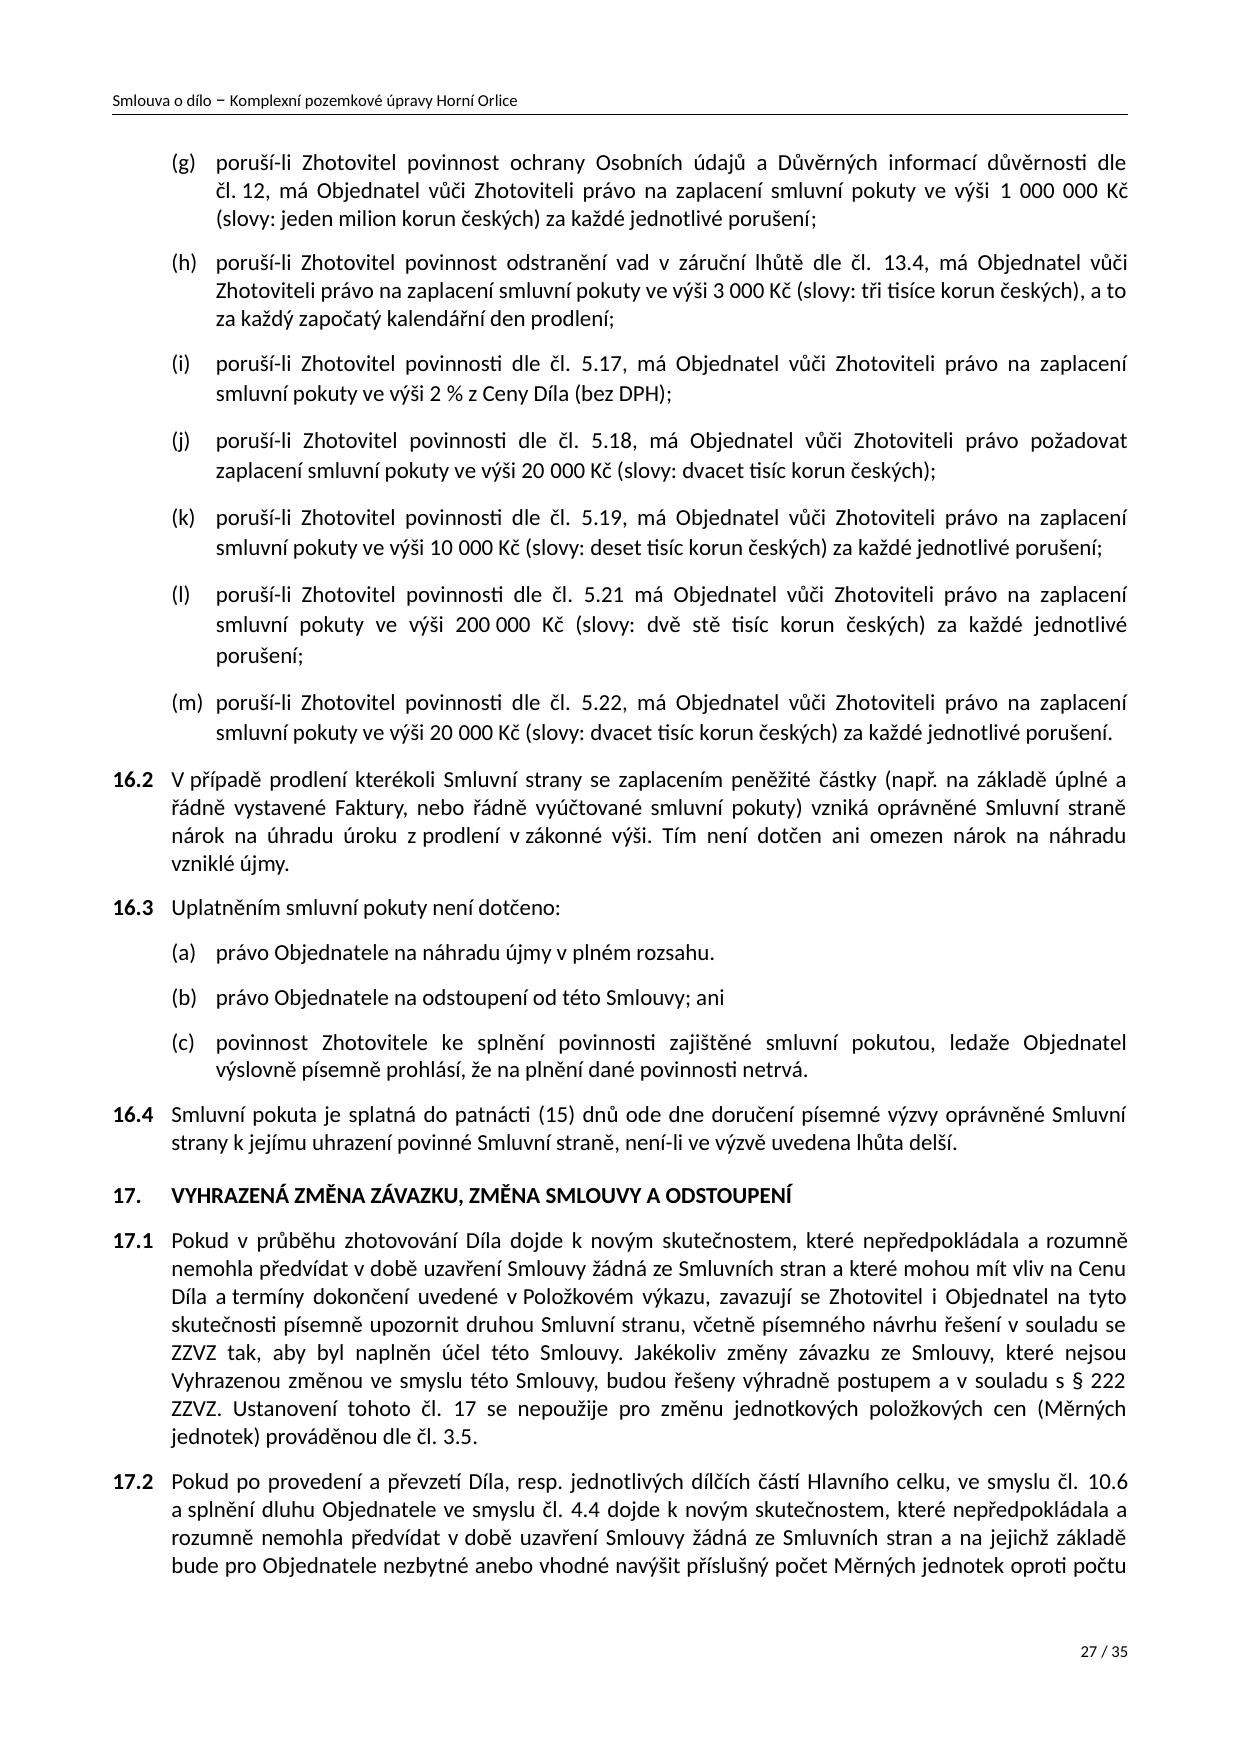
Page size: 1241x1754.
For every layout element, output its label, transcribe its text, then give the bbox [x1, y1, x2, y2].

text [112, 1467, 1128, 1579]
text poruší-li Zhotovitel povinnosti dle čl. 5.17, má Objednatel vůči Zhotoviteli právo na zaplacení smluvní pokuty ve výši 2 % z Ceny Díla (bez DPH); [171, 349, 1128, 407]
list povinnost Zhotovitele ke splnění povinnosti zajištěné smluvní pokutou, ledaže Objednatel výslovně písemně prohlásí, že na plnění dané povinnosti netrvá. [171, 1028, 1128, 1084]
text poruší-li Zhotovitel povinnosti dle čl. 5.21 má Objednatel vůči Zhotoviteli právo na zaplacení smluvní pokuty ve výši 200 000 Kč (slovy: dvě stě tisíc korun českých) za každé jednotlivé porušení; [171, 580, 1128, 669]
text Pokud v průběhu zhotovování Díla dojde k novým skutečnostem, které nepředpokládala a rozumně nemohla předvídat v době uzavření Smlouvy žádná ze Smluvních stran a které mohou mít vliv na Cenu Díla a termíny dokončení uvedené v Položkovém výkazu, zavazují se Zhotovitel i Objednatel na tyto skutečnosti písemně upozornit druhou Smluvní stranu, včetně písemného návrhu řešení v souladu se ZZVZ tak, aby byl naplněn účel této Smlouvy. Jakékoliv změny závazku ze Smlouvy, které nejsou Vyhrazenou změnou ve smyslu této Smlouvy, budou řešeny výhradně postupem a v souladu s § 222 ZZVZ. Ustanovení tohoto čl. 17 se nepoužije pro změnu jednotkových položkových cen (Měrných jednotek) prováděnou dle čl. 3.6. [112, 1226, 1128, 1450]
text poruší-li Zhotovitel povinnosti dle čl. 5.19, má Objednatel vůči Zhotoviteli právo na zaplacení smluvní pokuty ve výši 10 000 Kč (slovy: deset tisíc korun českých) za každé jednotlivé porušení; [171, 503, 1128, 562]
text V případě prodlení kterékoli Smluvní strany se zaplacením peněžité částky (např. na základě úplné a řádně vystavené Faktury, nebo řádně vyúčtované smluvní pokuty) vzniká oprávněné Smluvní straně nárok na úhradu úroku z prodlení v zákonné výši. Tím není dotčen ani omezen nárok na náhradu vzniklé újmy. [112, 765, 1128, 877]
text Smluvní pokuta je splatná do patnácti (15) dnů ode dne doručení písemné výzvy oprávněné Smluvní strany k jejímu uhrazení povinné Smluvní straně, není-li ve výzvě uvedena lhůta delší. [112, 1100, 1128, 1156]
list právo Objednatele na náhradu újmy v plném rozsahu. [171, 938, 1128, 966]
list právo Objednatele na odstoupení od této Smlouvy; ani [171, 983, 1128, 1011]
text poruší-li Zhotovitel povinnosti dle čl. 5.18, má Objednatel vůči Zhotoviteli právo požadovat zaplacení smluvní pokuty ve výši 20 000 Kč (slovy: dvacet tisíc korun českých); [171, 426, 1128, 484]
text poruší-li Zhotovitel povinnosti dle čl. 5.22, má Objednatel vůči Zhotoviteli právo na zaplacení smluvní pokuty ve výši 20 000 Kč (slovy: dvacet tisíc korun českých) za každé jednotlivé porušení. [171, 688, 1128, 746]
text poruší-li Zhotovitel povinnost odstranění vad v záruční lhůtě dle čl. 13.4, má Objednatel vůči Zhotoviteli právo na zaplacení smluvní pokuty ve výši 3 000 Kč (slovy: tři tisíce korun českých), a to za každý započatý kalendářní den prodlení; [171, 248, 1128, 332]
text Uplatněním smluvní pokuty není dotčeno: [112, 893, 1128, 922]
text poruší-li Zhotovitel povinnost ochrany Osobních údajů a Důvěrných informací důvěrnosti dle čl. 12, má Objednatel vůči Zhotoviteli právo na zaplacení smluvní pokuty ve výši 1 000 000 Kč (slovy: jeden milion korun českých) za každé jednotlivé porušení; [171, 148, 1128, 232]
text Vyhrazená změna závazku, změna smlouvy a odstoupení [112, 1181, 1128, 1209]
